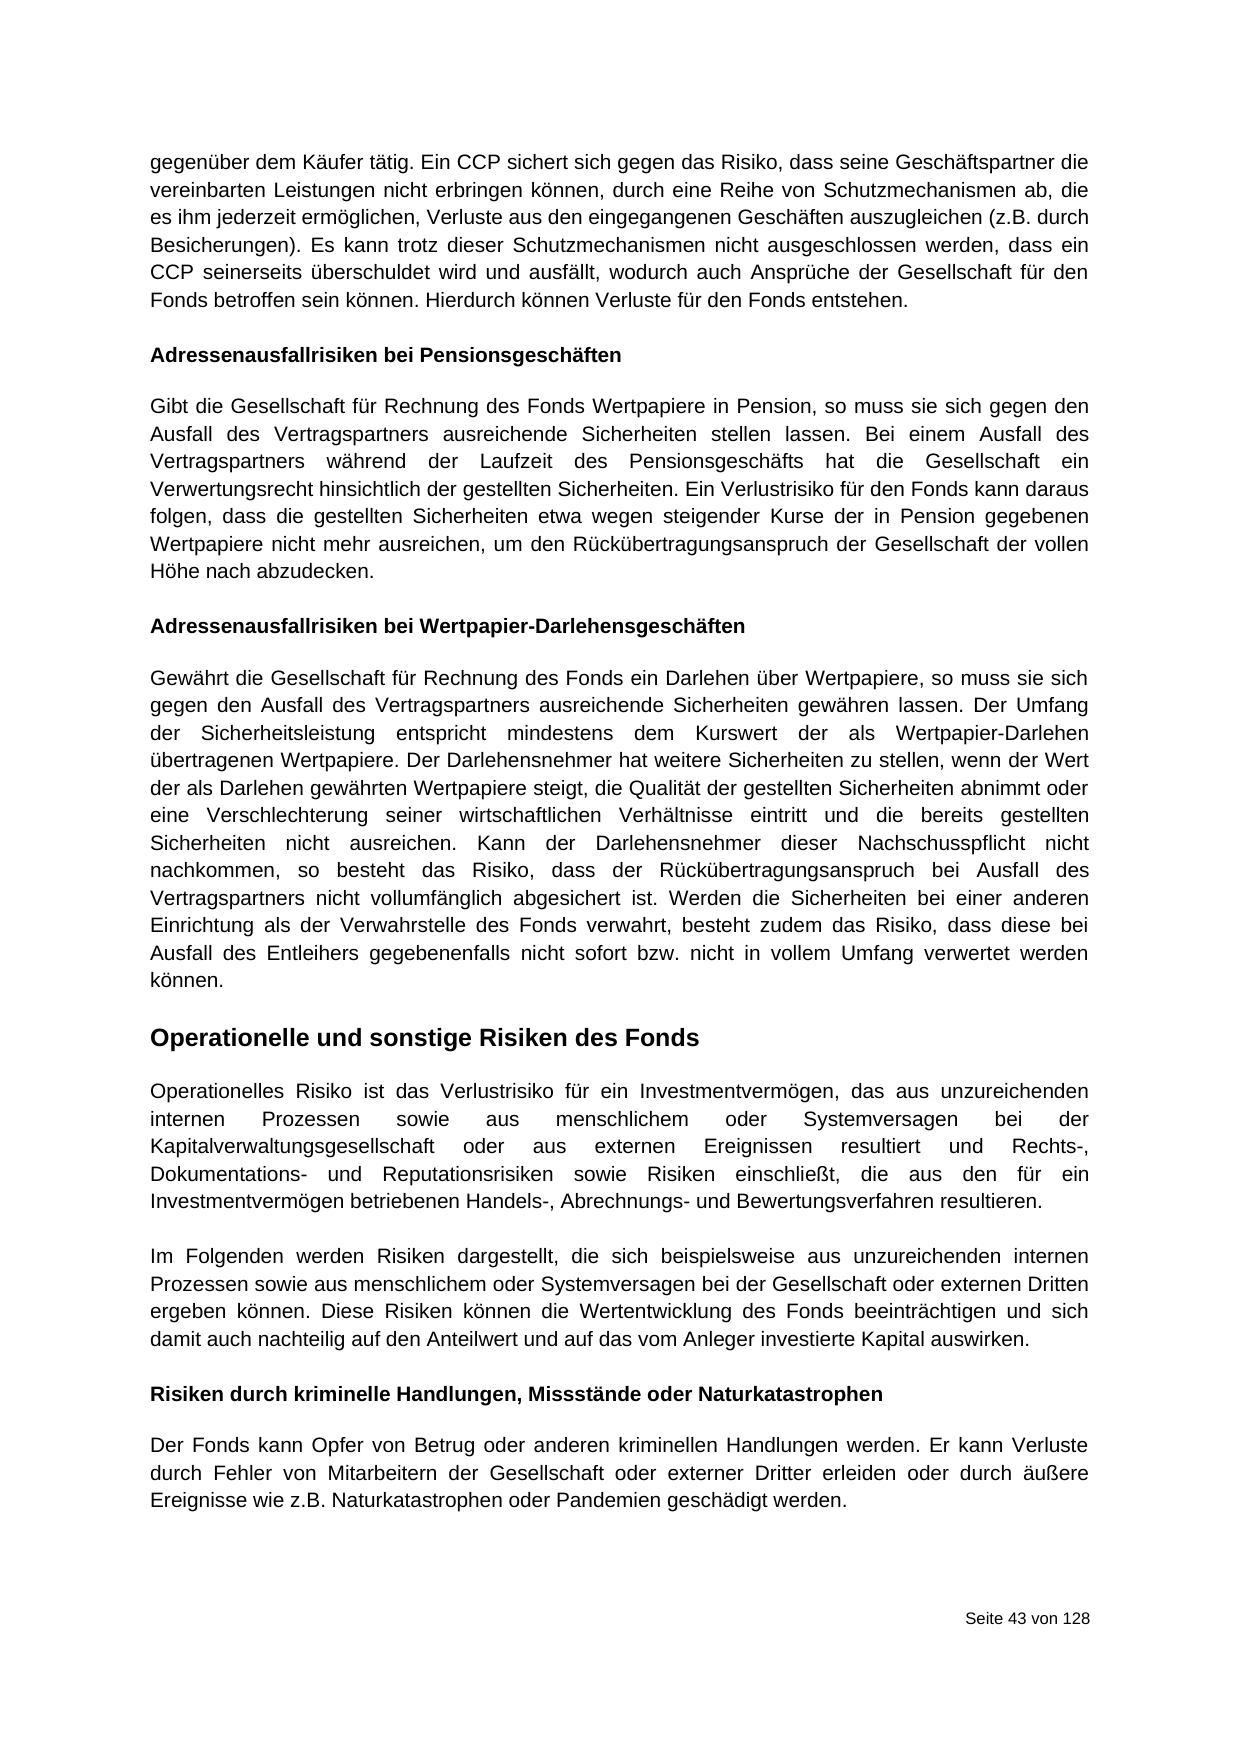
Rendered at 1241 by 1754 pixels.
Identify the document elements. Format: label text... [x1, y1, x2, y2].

text Der Fonds kann Opfer von Betrug oder anderen kriminellen Handlungen werden. Er kann Verluste durch Fehler von Mitarbeitern der Gesellschaft oder externer Dritter erleiden oder durch äußere Ereignisse wie z.B. Naturkatastrophen oder Pandemien geschädigt werden. [150, 1433, 1090, 1512]
subtitle Risiken durch kriminelle Handlungen, Missstände oder Naturkatastrophen [150, 1382, 1090, 1406]
text Gibt die Gesellschaft für Rechnung des Fonds Wertpapiere in Pension, so muss sie sich gegen den Ausfall des Vertragspartners ausreichende Sicherheiten stellen lassen. Bei einem Ausfall des Vertragspartners während der Laufzeit des Pensionsgeschäfts hat die Gesellschaft ein Verwertungsrecht hinsichtlich der gestellten Sicherheiten. Ein Verlustrisiko für den Fonds kann daraus folgen, dass die gestellten Sicherheiten etwa wegen steigender Kurse der in Pension gegebenen Wertpapiere nicht mehr ausreichen, um den Rückübertragungsanspruch der Gesellschaft der vollen Höhe nach abzudecken. [150, 394, 1090, 583]
subtitle Adressenausfallrisiken bei Pensionsgeschäften [150, 342, 1090, 366]
text Im Folgenden werden Risiken dargestellt, die sich beispielsweise aus unzureichenden internen Prozessen sowie aus menschlichem oder Systemversagen bei der Gesellschaft oder externen Dritten ergeben können. Diese Risiken können die Wertentwicklung des Fonds beeinträchtigen und sich damit auch nachteilig auf den Anteilwert und auf das vom Anleger investierte Kapital auswirken. [150, 1244, 1090, 1351]
subtitle Adressenausfallrisiken bei Wertpapier-Darlehensgeschäften [150, 614, 1090, 638]
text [150, 150, 1090, 311]
subtitle Operationelle und sonstige Risiken des Fonds [150, 1023, 1090, 1052]
text Operationelles Risiko ist das Verlustrisiko für ein Investmentvermögen, das aus unzureichenden internen Prozessen sowie aus menschlichem oder Systemversagen bei der Kapitalverwaltungsgesellschaft oder aus externen Ereignissen resultiert und Rechts-, Dokumentations- und Reputationsrisiken sowie Risiken einschließt, die aus den für ein Investmentvermögen betriebenen Handels-, Abrechnungs- und Bewertungsverfahren resultieren. [150, 1079, 1090, 1213]
text Gewährt die Gesellschaft für Rechnung des Fonds ein Darlehen über Wertpapiere, so muss sie sich gegen den Ausfall des Vertragspartners ausreichende Sicherheiten gewähren lassen. Der Umfang der Sicherheitsleistung entspricht mindestens dem Kurswert der als Wertpapier-Darlehen übertragenen Wertpapiere. Der Darlehensnehmer hat weitere Sicherheiten zu stellen, wenn der Wert der als Darlehen gewährten Wertpapiere steigt, die Qualität der gestellten Sicherheiten abnimmt oder eine Verschlechterung seiner wirtschaftlichen Verhältnisse eintritt und die bereits gestellten Sicherheiten nicht ausreichen. Kann der Darlehensnehmer dieser Nachschusspflicht nicht nachkommen, so besteht das Risiko, dass der Rückübertragungsanspruch bei Ausfall des Vertragspartners nicht vollumfänglich abgesichert ist. Werden die Sicherheiten bei einer anderen Einrichtung als der Verwahrstelle des Fonds verwahrt, besteht zudem das Risiko, dass diese bei Ausfall des Entleihers gegebenenfalls nicht sofort bzw. nicht in vollem Umfang verwertet werden können. [150, 665, 1090, 992]
